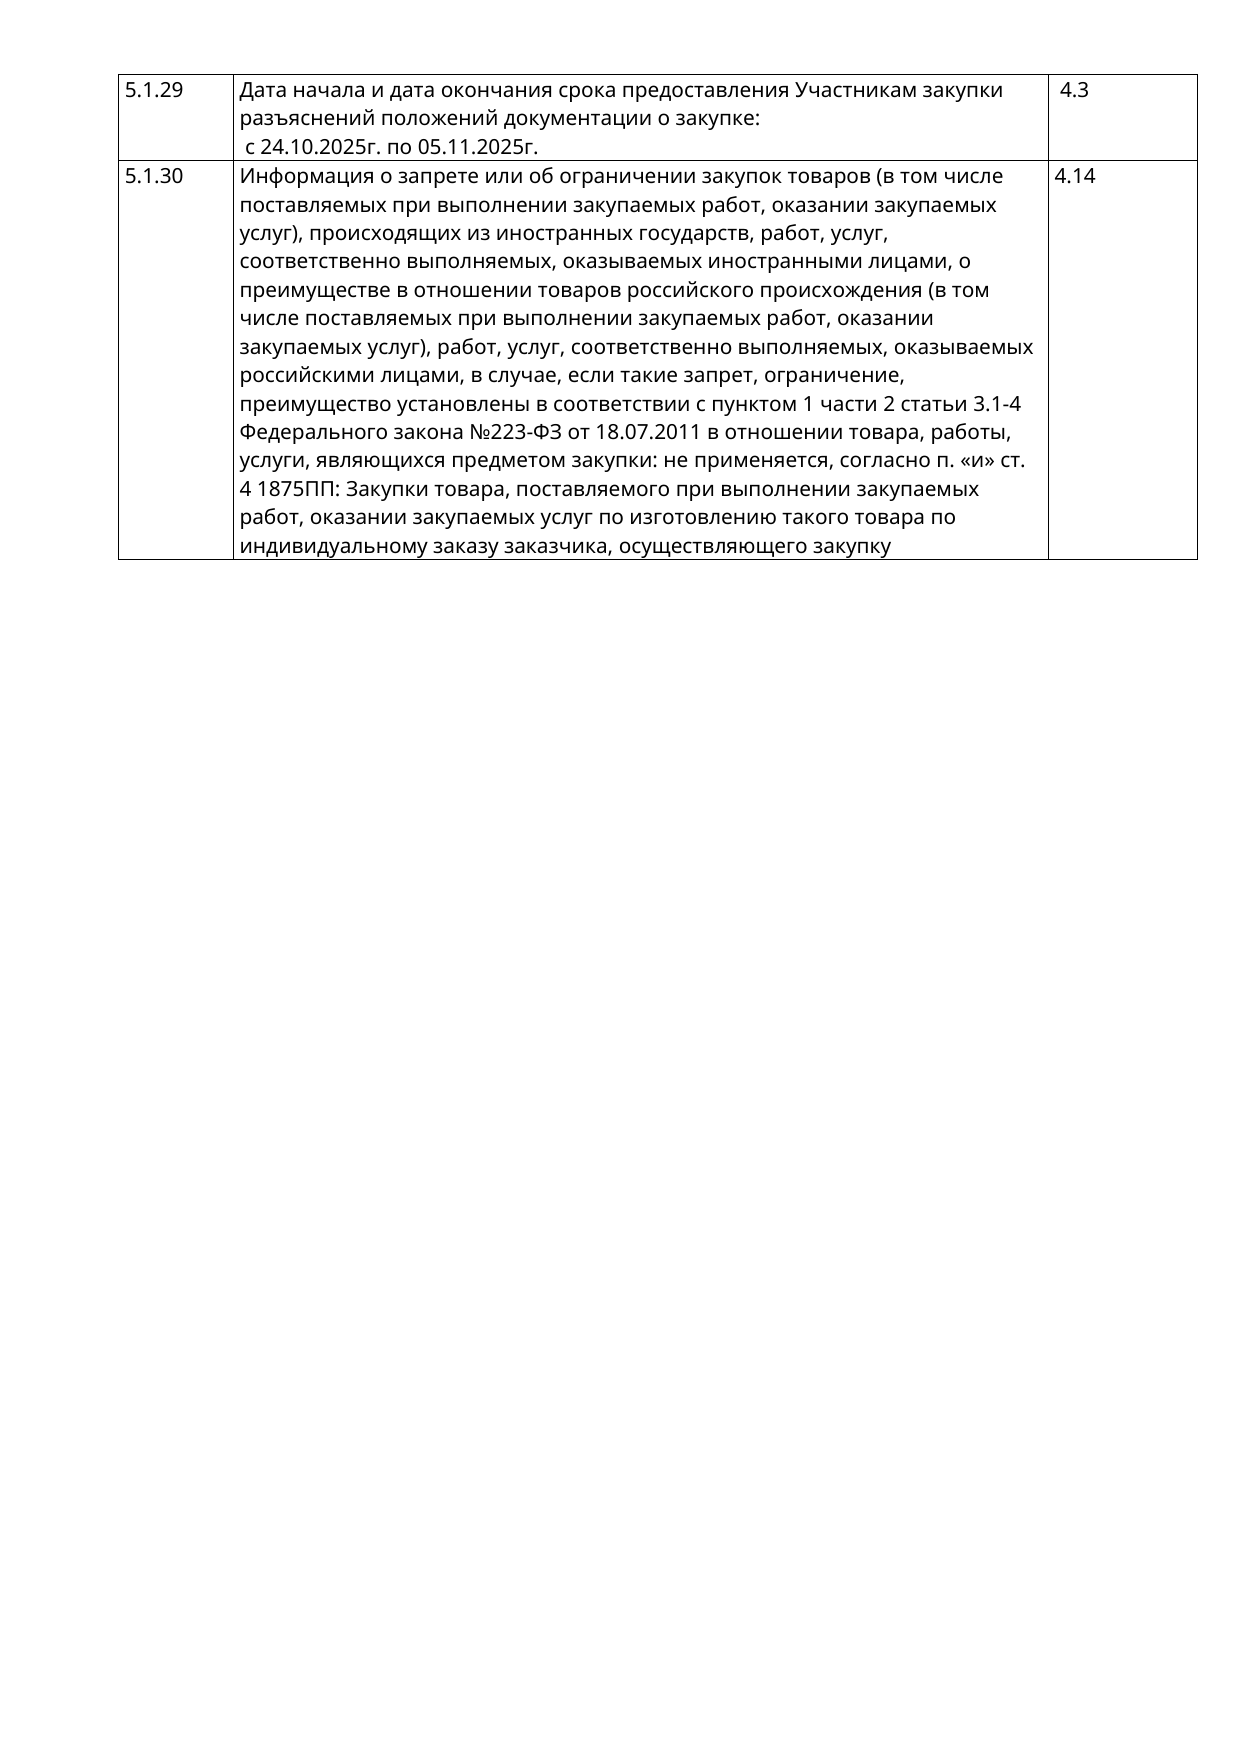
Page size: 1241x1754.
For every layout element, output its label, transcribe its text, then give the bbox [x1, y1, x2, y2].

table_cell 4.3 [1049, 75, 1197, 160]
table_cell Информация о запрете или об ограничении закупок товаров (в том числе поставляемых при выполнении закупаемых работ, оказании закупаемых услуг), происходящих из иностранных государств, работ, услуг, соответственно выполняемых, оказываемых иностранными лицами, о преимуществе в отношении товаров российского происхождения (в том числе поставляемых при выполнении закупаемых работ, оказании закупаемых услуг), работ, услуг, соответственно выполняемых, оказываемых российскими лицами, в случае, если такие запрет, ограничение, преимущество установлены в соответствии с пунктом 1 части 2 статьи 3.1-4 Федерального закона №223-ФЗ от 18.07.2011 в отношении товара, работы, услуги, являющихся предметом закупки: не применяется, согласно п. «и» ст. 4 1875ПП: Закупки товара, поставляемого при выполнении закупаемых работ, оказании закупаемых услуг по изготовлению такого товара по индивидуальному заказу заказчика, осуществляющего закупку [234, 161, 1048, 559]
table_cell 4.14 [1049, 161, 1197, 559]
table_cell Дата начала и дата окончания срока предоставления Участникам закупки разъяснений положений документации о закупке: с 24.10.2025г. по 05.11.2025г. [234, 75, 1048, 160]
table_cell [119, 161, 233, 559]
table_cell [119, 75, 233, 160]
